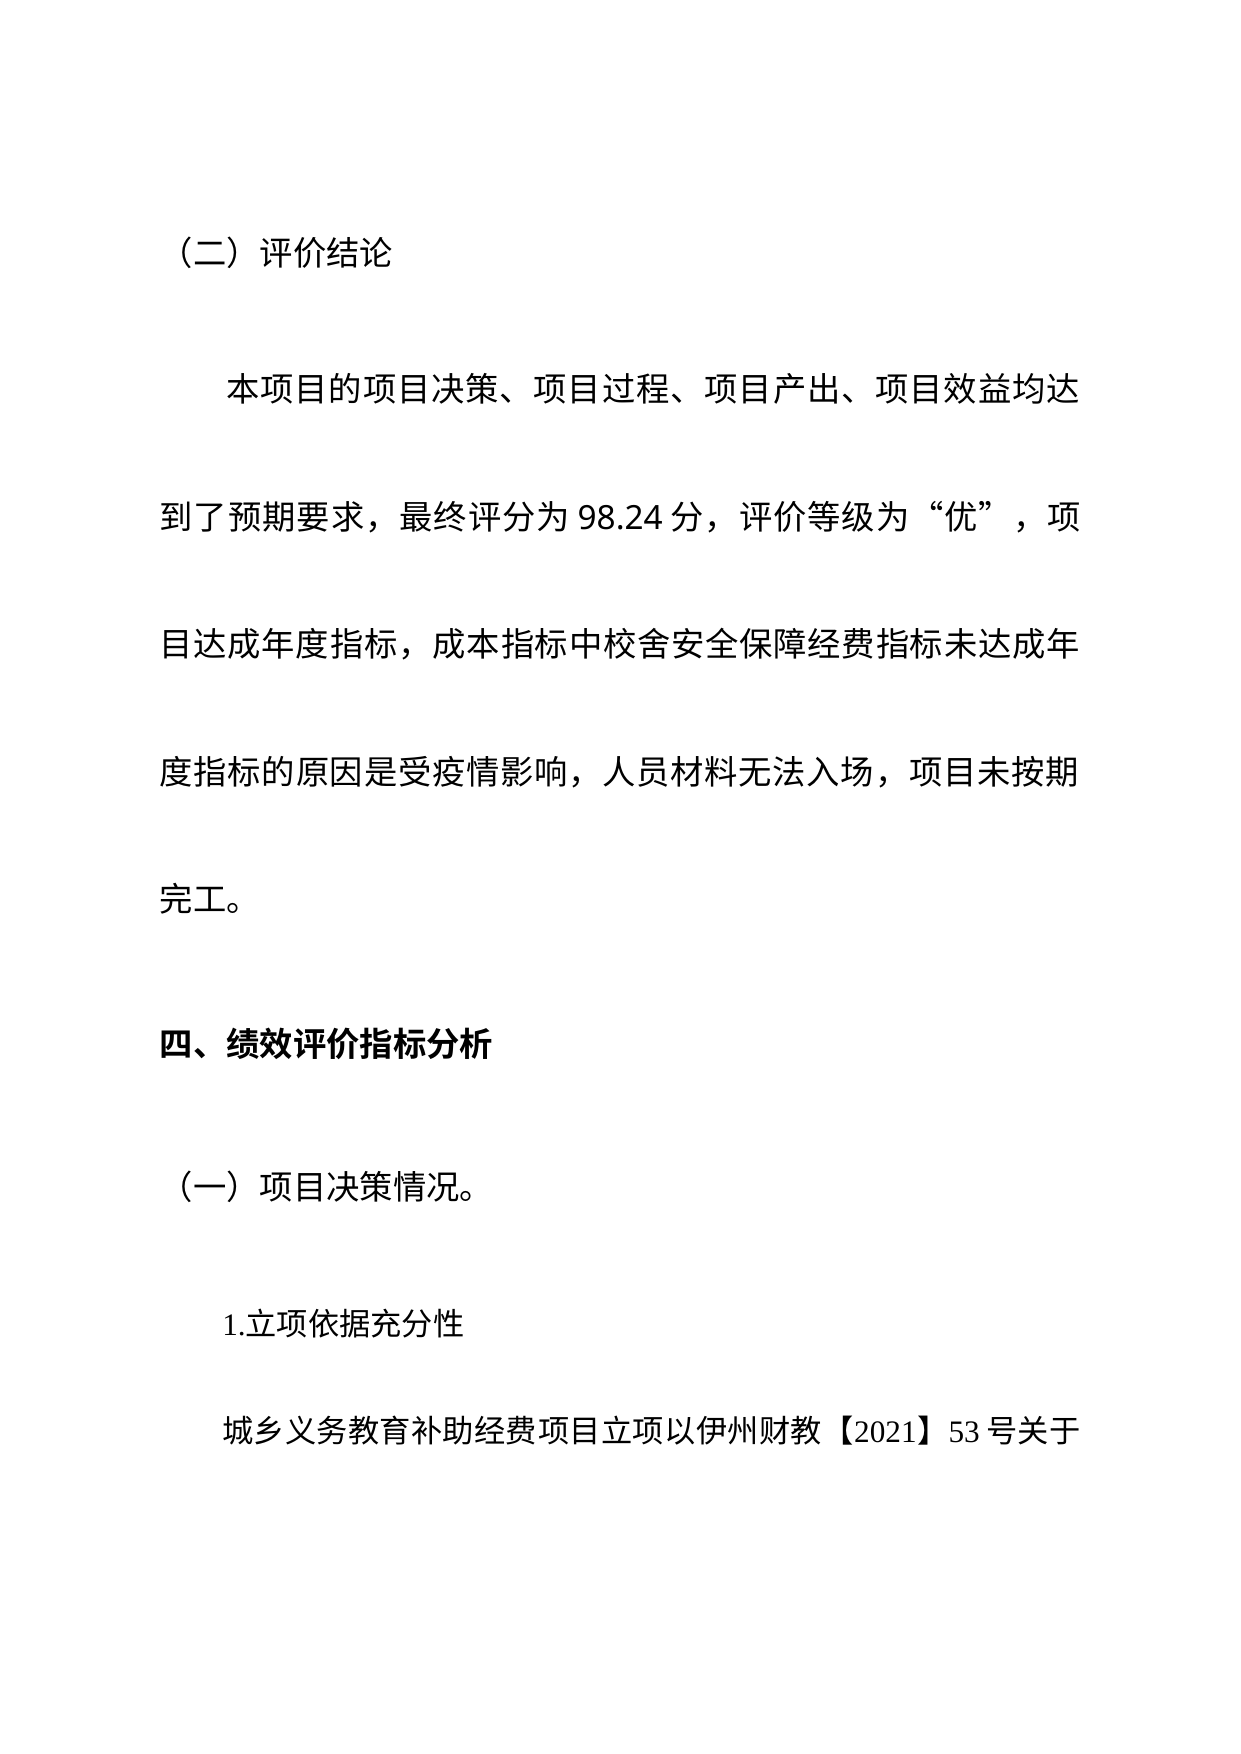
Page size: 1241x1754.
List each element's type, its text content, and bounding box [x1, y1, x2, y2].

subtitle 四、绩效评价指标分析 [159, 999, 1081, 1084]
text 本项目的项目决策、项目过程、项目产出、项目效益均达到了预期要求，最终评分为98.24分，评价等级为“优”，项目达成年度指标，成本指标中校舍安全保障经费指标未达成年度指标的原因是受疫情影响，人员材料无法入场，项目未按期完工。 [159, 345, 1081, 940]
subtitle （一）项目决策情况。 [159, 1143, 1081, 1228]
subtitle （二）评价结论 [159, 209, 1081, 294]
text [159, 1387, 1081, 1472]
text 1.立项依据充分性 [159, 1279, 1081, 1364]
